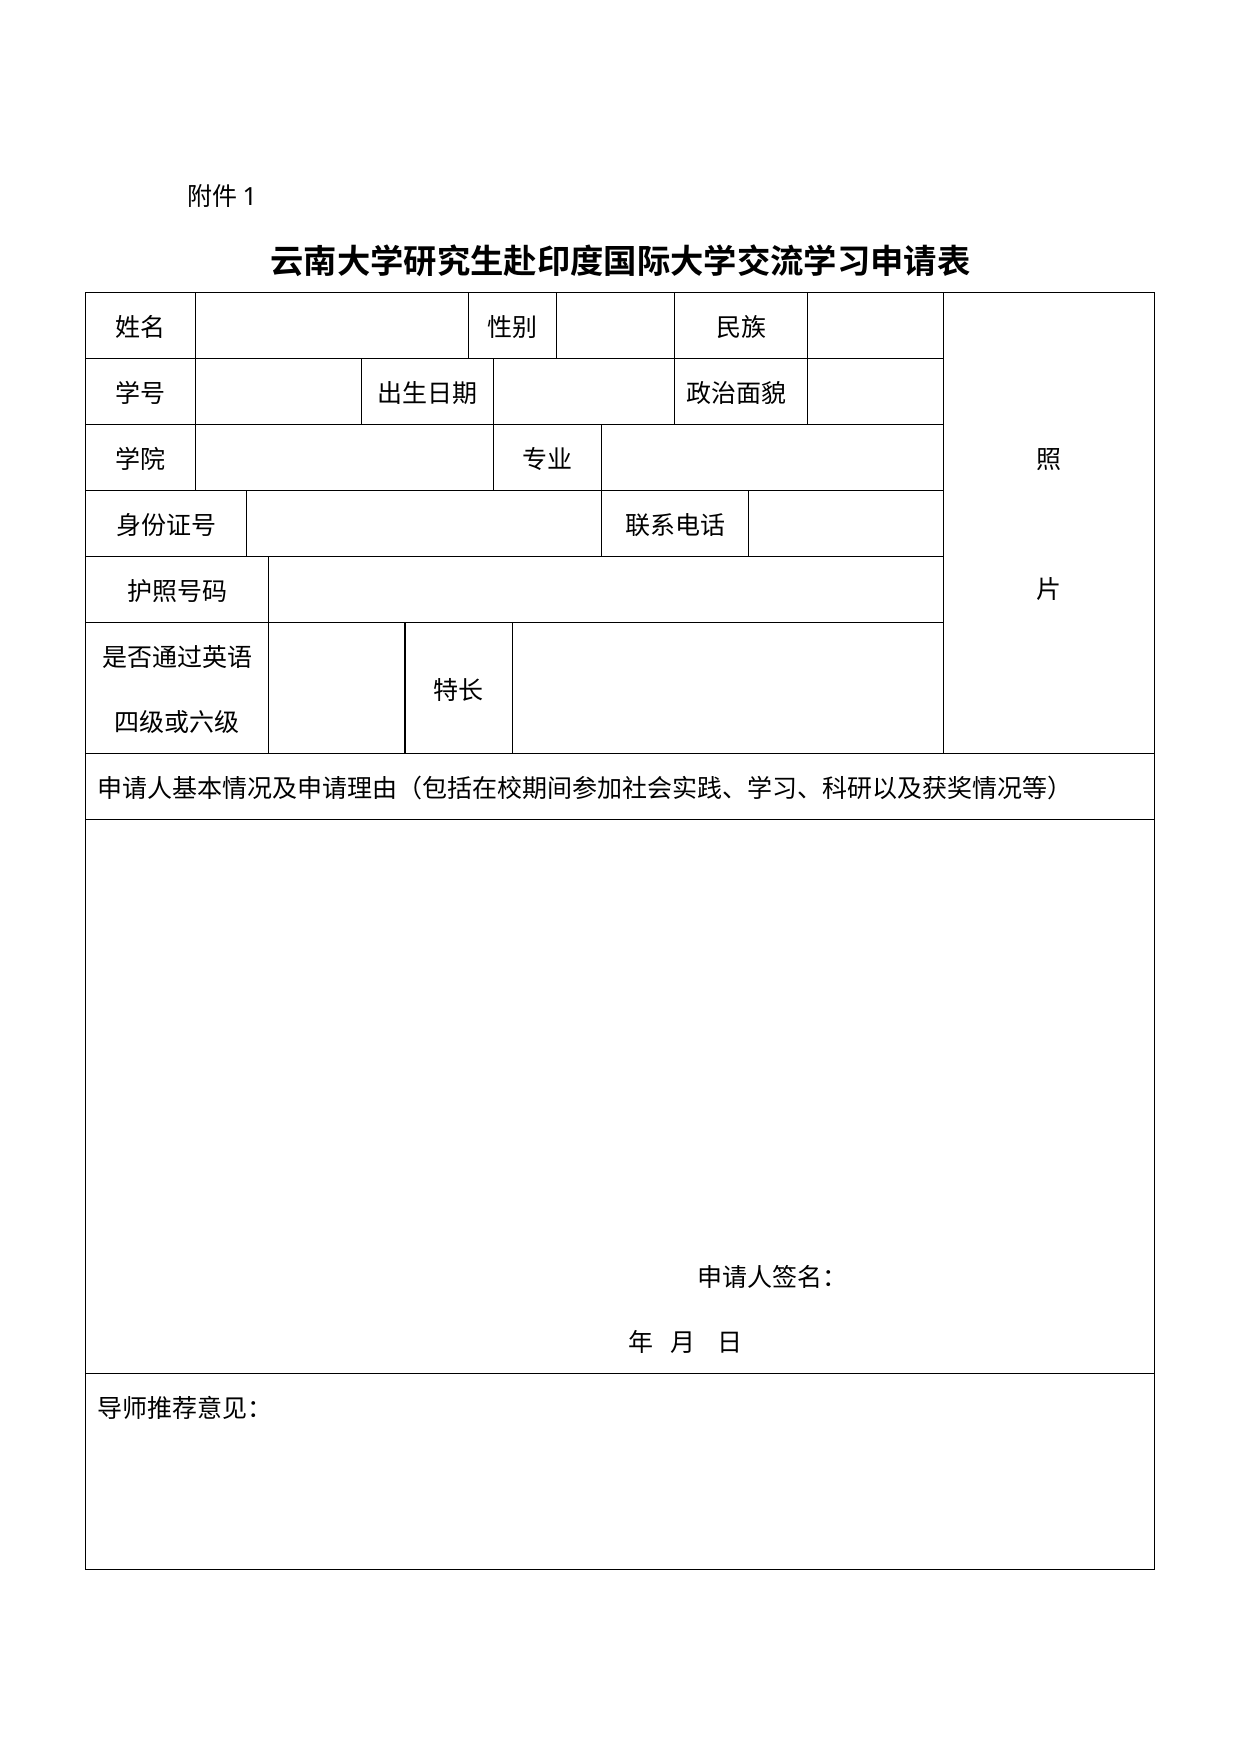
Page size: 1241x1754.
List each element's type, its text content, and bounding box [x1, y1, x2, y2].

table_header 照 片 [944, 293, 1154, 753]
table_cell 申请人基本情况及申请理由（包括在校期间参加社会实践、学习、科研以及获奖情况等） [86, 754, 1154, 819]
table_cell [196, 359, 361, 424]
table_header 姓名 [86, 293, 195, 358]
table_cell [247, 491, 601, 556]
table_header [808, 293, 943, 358]
table_cell 联系电话 [602, 491, 748, 556]
text 云南大学研究生赴印度国际大学交流学习申请表 [187, 227, 1053, 292]
table_header [196, 293, 468, 358]
table_cell [808, 359, 943, 424]
table_cell 学号 [86, 359, 195, 424]
table_cell 申请人签名： 年 月 日 [86, 820, 1154, 1373]
table_cell [749, 491, 943, 556]
table_cell 专业 [494, 425, 601, 490]
text 附件1 [187, 162, 1053, 227]
table_cell [269, 623, 404, 753]
table_cell 学院 [86, 425, 195, 490]
table_cell [602, 425, 943, 490]
table_cell 导师推荐意见： 签名： 年 月 日 [86, 1374, 1154, 1569]
table_cell 特长 [406, 623, 512, 753]
table_cell 政治面貌 [675, 359, 807, 424]
table_header 民族 [675, 293, 807, 358]
table_cell [513, 623, 943, 753]
table_header 性别 [469, 293, 556, 358]
table_cell 是否通过英语 四级或六级 [86, 623, 268, 753]
table_header [557, 293, 674, 358]
table_cell 护照号码 [86, 557, 268, 622]
table_cell [196, 425, 493, 490]
table_cell [269, 557, 943, 622]
table_cell 身份证号 [86, 491, 246, 556]
table_cell [494, 359, 674, 424]
table_cell 出生日期 [362, 359, 493, 424]
